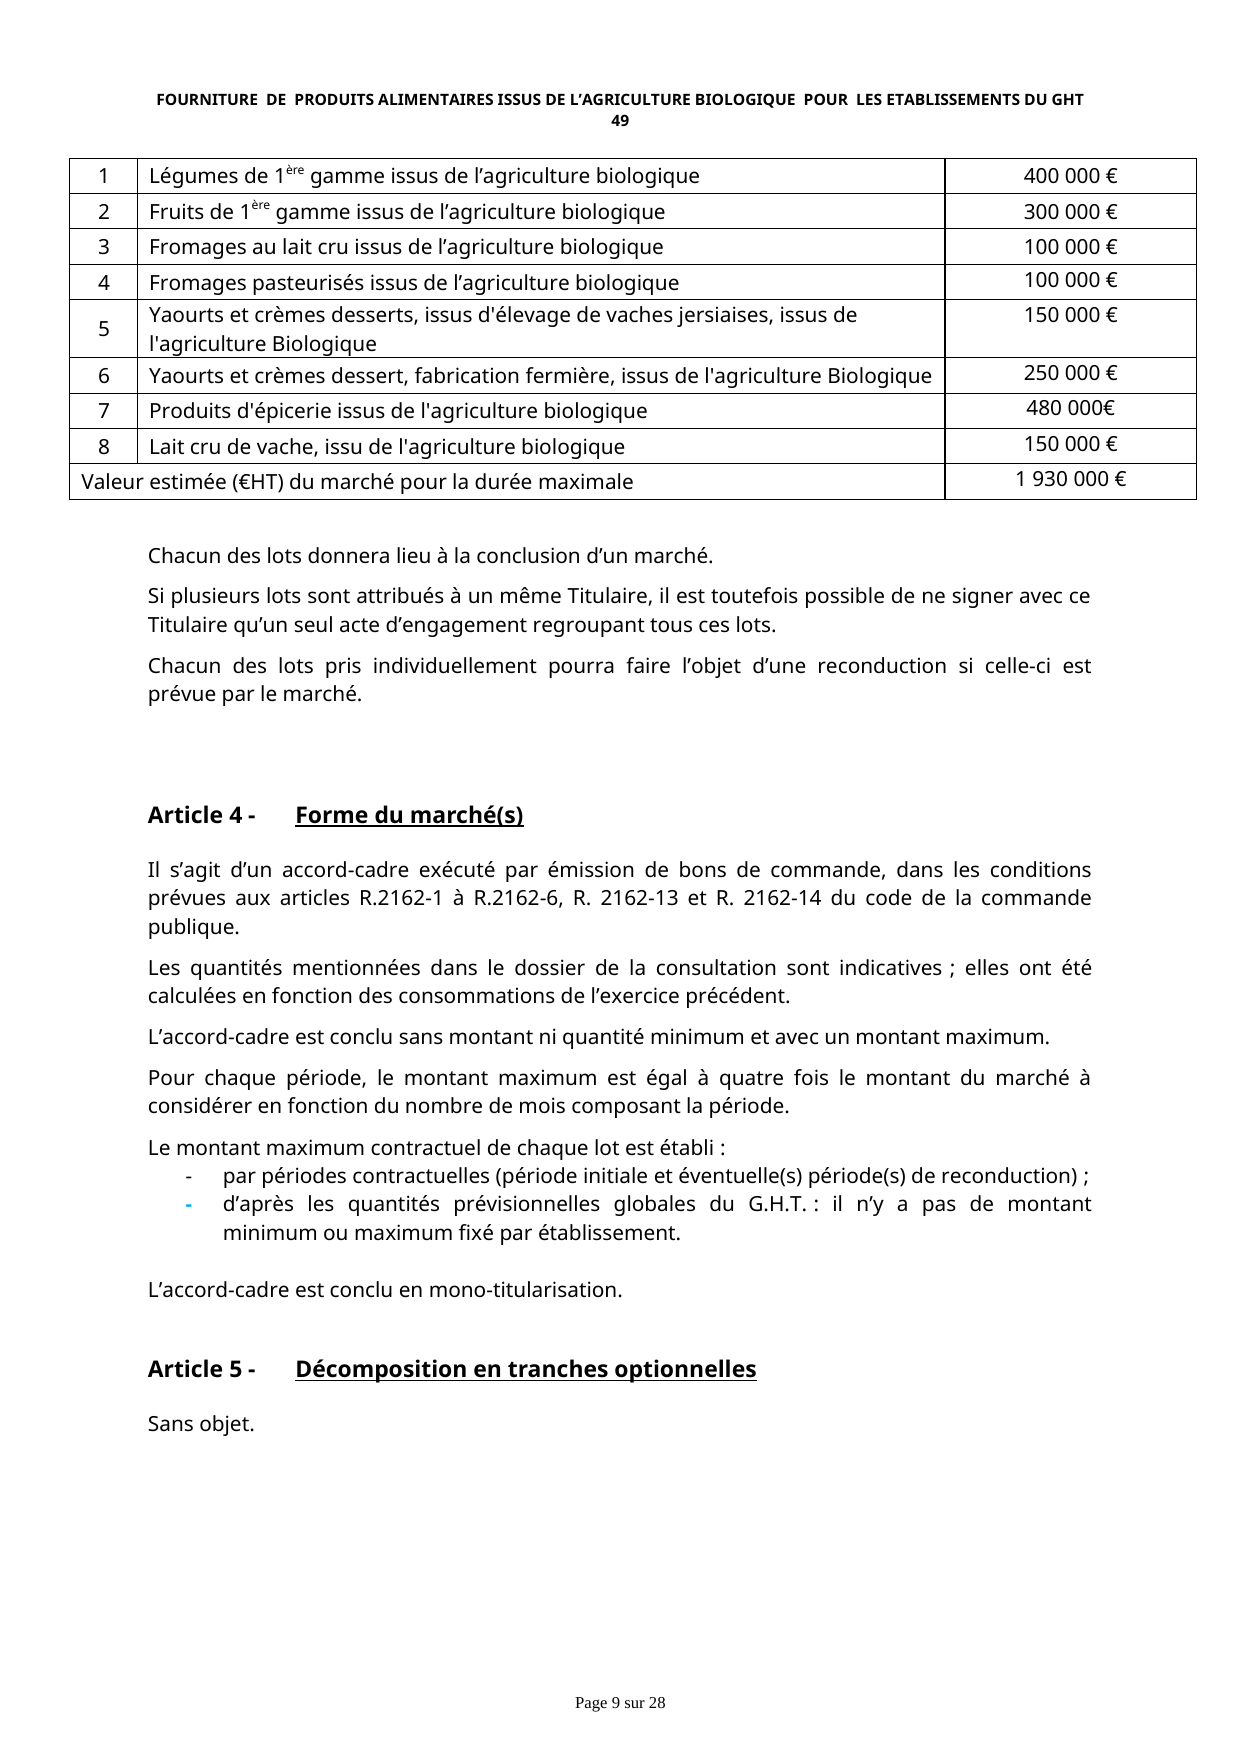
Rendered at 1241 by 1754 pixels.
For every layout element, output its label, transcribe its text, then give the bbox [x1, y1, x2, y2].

table_cell 2 [70, 194, 137, 228]
table_cell 300 000 € [946, 194, 1196, 228]
subtitle Décomposition en tranches optionnelles [148, 1353, 1093, 1384]
list d’après les quantités prévisionnelles globales du G.H.T. : il n’y a pas de montant minimum ou maximum fixé par établissement. [185, 1189, 1093, 1246]
text Pour chaque période, le montant maximum est égal à quatre fois le montant du marché à considérer en fonction du nombre de mois composant la période. [148, 1063, 1093, 1120]
table_cell 250 000 € [946, 358, 1196, 392]
table_cell 1 930 000 € [946, 464, 1196, 499]
table_cell Yaourts et crèmes desserts, issus d'élevage de vaches jersiaises, issus de l'agriculture Biologique [138, 300, 944, 357]
table_cell 7 [70, 394, 137, 428]
text Chacun des lots donnera lieu à la conclusion d’un marché. [148, 541, 1093, 569]
table_cell 8 [70, 429, 137, 463]
text Chacun des lots pris individuellement pourra faire l’objet d’une reconduction si celle-ci est prévue par le marché. [148, 651, 1093, 708]
list par périodes contractuelles (période initiale et éventuelle(s) période(s) de reconduction) ; [185, 1161, 1093, 1189]
text Il s’agit d’un accord-cadre exécuté par émission de bons de commande, dans les conditions prévues aux articles R.2162-1 à R.2162-6, R. 2162-13 et R. 2162-14 du code de la commande publique. [148, 855, 1093, 940]
table_cell 100 000 € [946, 265, 1196, 299]
table_cell Valeur estimée (€HT) du marché pour la durée maximale [70, 464, 944, 499]
list L’accord-cadre est conclu en mono-titularisation. [148, 1275, 1093, 1303]
table_cell Légumes de 1ère gamme issus de l’agriculture biologique [138, 159, 944, 193]
table_cell 100 000 € [946, 229, 1196, 264]
table_cell 150 000 € [946, 300, 1196, 357]
table_cell 1 [70, 159, 137, 193]
text L’accord-cadre est conclu sans montant ni quantité minimum et avec un montant maximum. [148, 1022, 1093, 1051]
table_cell Lait cru de vache, issu de l'agriculture biologique [138, 429, 944, 463]
text Si plusieurs lots sont attribués à un même Titulaire, il est toutefois possible de ne signer avec ce Titulaire qu’un seul acte d’engagement regroupant tous ces lots. [148, 582, 1093, 638]
table_cell 400 000 € [946, 159, 1196, 193]
table_cell Fromages au lait cru issus de l’agriculture biologique [138, 229, 944, 264]
table_cell 3 [70, 229, 137, 264]
text Le montant maximum contractuel de chaque lot est établi : [148, 1133, 1093, 1161]
table_cell 5 [70, 300, 137, 357]
table_cell 4 [70, 265, 137, 299]
list Sans objet. [148, 1409, 1093, 1438]
subtitle Forme du marché(s) [148, 799, 1093, 830]
text Les quantités mentionnées dans le dossier de la consultation sont indicatives ; elles ont été calculées en fonction des consommations de l’exercice précédent. [148, 953, 1093, 1010]
table_cell Fruits de 1ère gamme issus de l’agriculture biologique [138, 194, 944, 228]
table_cell Yaourts et crèmes dessert, fabrication fermière, issus de l'agriculture Biologique [138, 358, 944, 392]
table_cell Fromages pasteurisés issus de l’agriculture biologique [138, 265, 944, 299]
table_cell 150 000 € [946, 429, 1196, 463]
table_cell 480 000€ [946, 394, 1196, 428]
table_cell Produits d'épicerie issus de l'agriculture biologique [138, 394, 944, 428]
table_cell 6 [70, 358, 137, 392]
